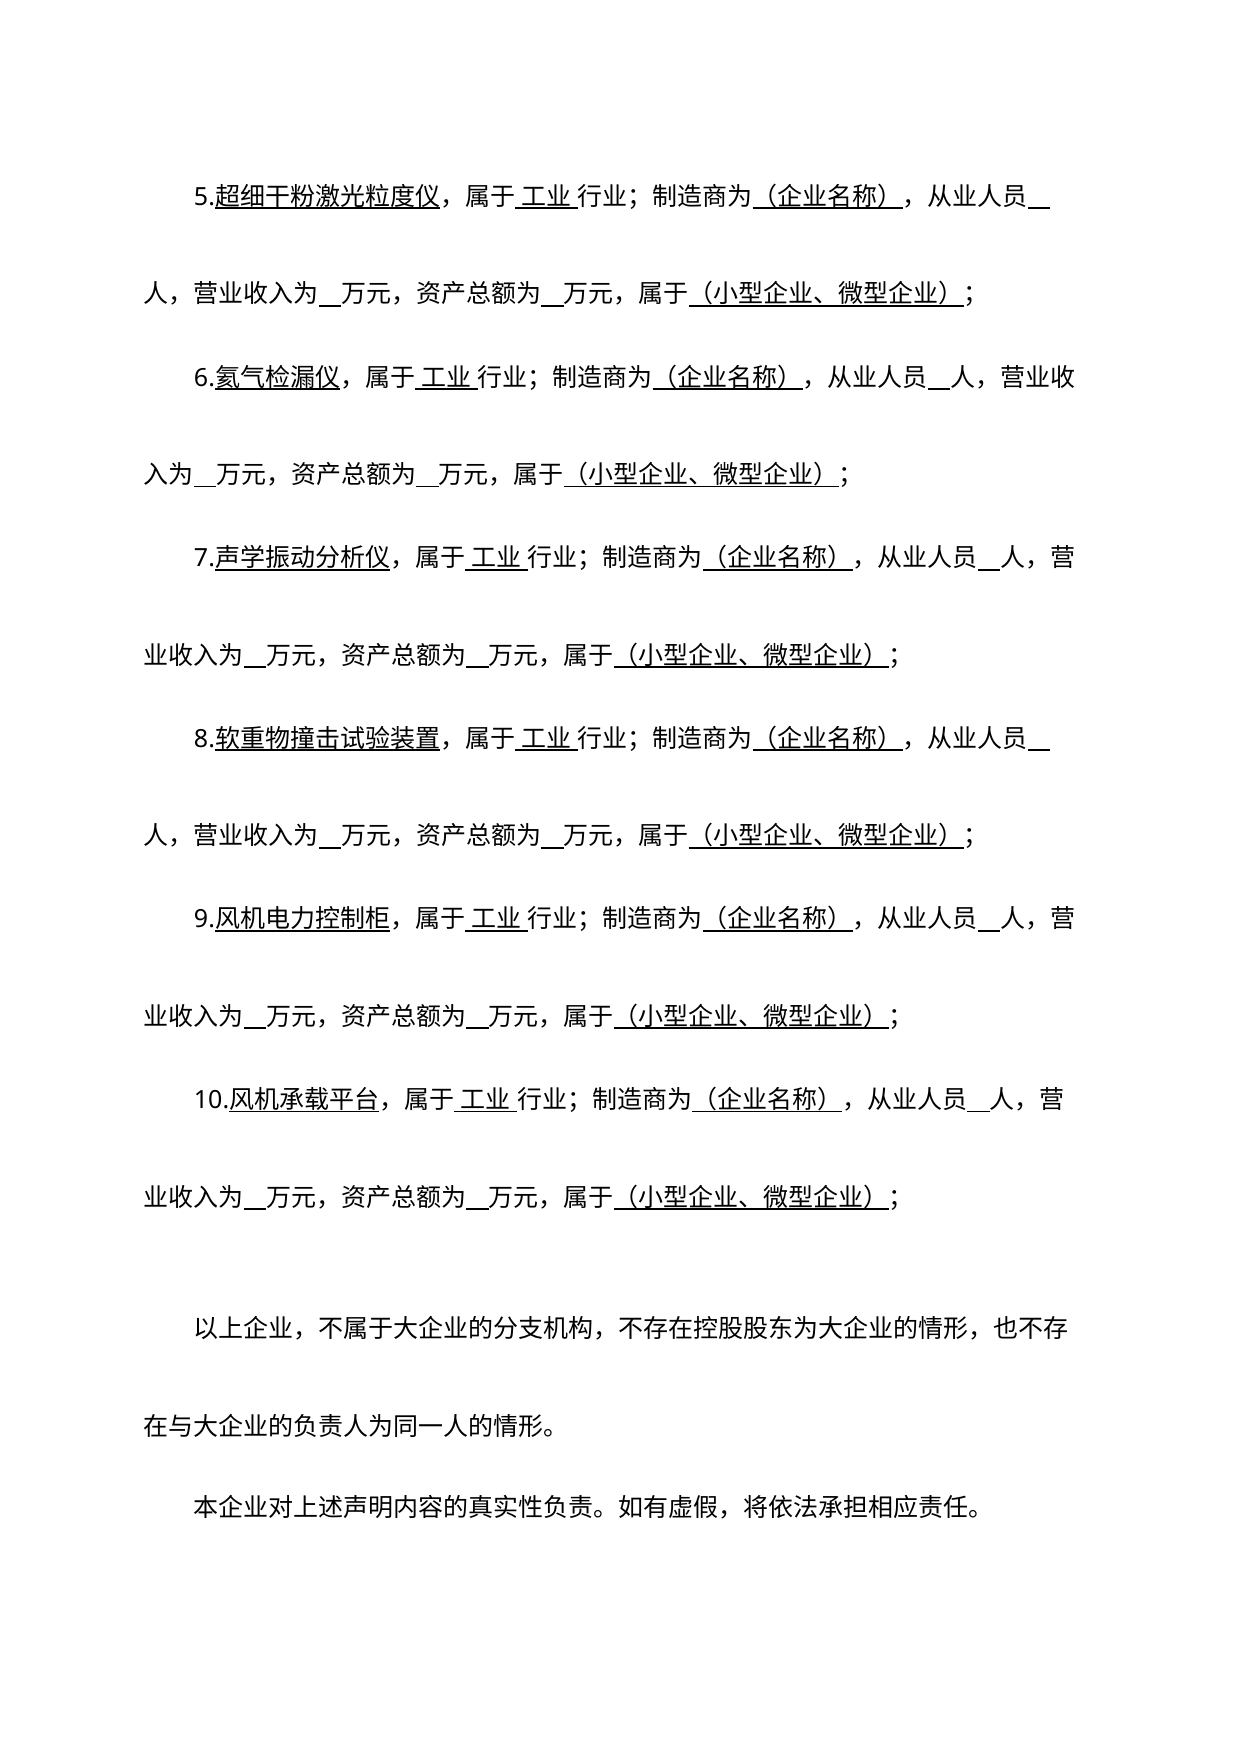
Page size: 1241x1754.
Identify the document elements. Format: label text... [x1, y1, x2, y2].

text 5.超细干粉激光粒度仪，属于 工业 行业；制造商为（企业名称），从业人员 人，营业收入为 万元，资产总额为 万元，属于（小型企业、微型企业）； [144, 162, 1085, 324]
text 以上企业，不属于大企业的分支机构，不存在控股股东为大企业的情形，也不存在与大企业的负责人为同一人的情形。 [144, 1295, 1085, 1458]
text 10.风机承载平台，属于 工业 行业；制造商为（企业名称），从业人员 人，营业收入为 万元，资产总额为 万元，属于（小型企业、微型企业）； [144, 1065, 1085, 1228]
text 本企业对上述声明内容的真实性负责。如有虚假，将依法承担相应责任。 [144, 1475, 1085, 1540]
text 7.声学振动分析仪，属于 工业 行业；制造商为（企业名称），从业人员 人，营业收入为 万元，资产总额为 万元，属于（小型企业、微型企业）； [144, 523, 1085, 686]
text 8.软重物撞击试验装置，属于 工业 行业；制造商为（企业名称），从业人员 人，营业收入为 万元，资产总额为 万元，属于（小型企业、微型企业）； [144, 704, 1085, 866]
text 9.风机电力控制柜，属于 工业 行业；制造商为（企业名称），从业人员 人，营业收入为 万元，资产总额为 万元，属于（小型企业、微型企业）； [144, 884, 1085, 1047]
text 6.氦气检漏仪，属于 工业 行业；制造商为（企业名称），从业人员 人，营业收入为 万元，资产总额为 万元，属于（小型企业、微型企业）； [144, 343, 1085, 505]
